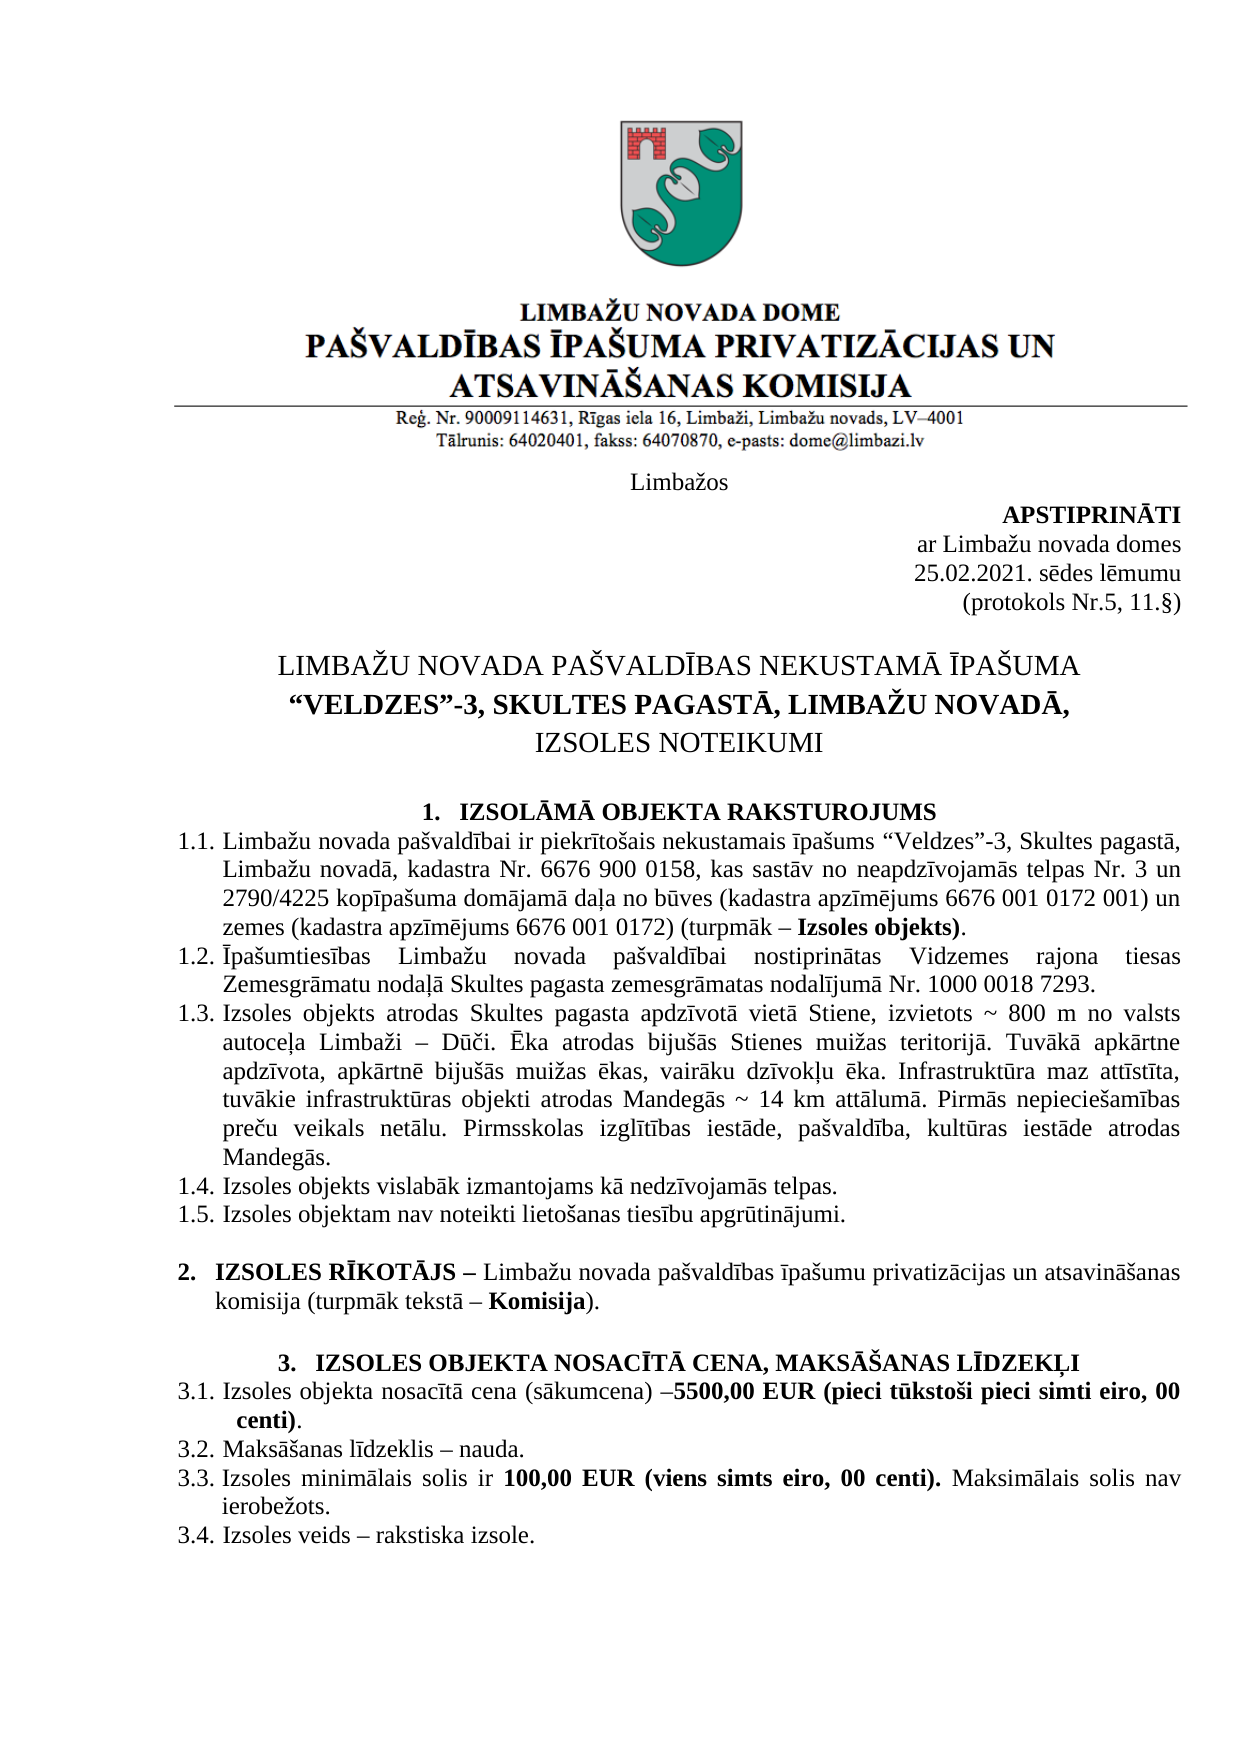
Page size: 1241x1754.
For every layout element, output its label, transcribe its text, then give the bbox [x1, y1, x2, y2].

list Izsoles objekts atrodas Skultes pagasta apdzīvotā vietā Stiene, izvietots ~ 800 m no valsts autoceļa Limbaži – Dūči. Ēka atrodas bijušās Stienes muižas teritorijā. Tuvākā apkārtne apdzīvota, apkārtnē bijušās muižas ēkas, vairāku dzīvokļu ēka. Infrastruktūra maz attīstīta, tuvākie infrastruktūras objekti atrodas Mandegās ~ 14 km attālumā. Pirmās nepieciešamības preču veikals netālu. Pirmsskolas izglītības iestāde, pašvaldība, kultūras iestāde atrodas Mandegās. [177, 998, 1181, 1171]
text (protokols Nr.5, 11.§) [177, 587, 1181, 615]
list IZSOLES OBJEKTA NOSACĪTĀ CENA, MAKSĀŠANAS LĪDZEKĻI [177, 1348, 1181, 1376]
list Maksāšanas līdzeklis – nauda. [177, 1434, 1181, 1463]
picture [0, 1, 1236, 452]
text 25.02.2021. sēdes lēmumu [177, 558, 1181, 587]
list Īpašumtiesības Limbažu novada pašvaldībai nostiprinātas Vidzemes rajona tiesas Zemesgrāmatu nodaļā Skultes pagasta zemesgrāmatas nodalījumā Nr. 1000 0018 7293. [177, 941, 1181, 998]
list Limbažu novada pašvaldībai ir piekrītošais nekustamais īpašums “Veldzes”-3, Skultes pagastā, Limbažu novadā, kadastra Nr. 6676 900 0158, kas sastāv no neapdzīvojamās telpas Nr. 3 un 2790/4225 kopīpašuma domājamā daļa no būves (kadastra apzīmējums 6676 001 0172 001) un zemes (kadastra apzīmējums 6676 001 0172) (turpmāk – Izsoles objekts). [177, 826, 1181, 941]
list Izsoles veids – rakstiska izsole. [177, 1520, 1181, 1549]
list Izsoles objektam nav noteikti lietošanas tiesību apgrūtinājumi. [177, 1199, 1181, 1228]
list Izsoles minimālais solis ir 100,00 EUR (viens simts eiro, 00 centi). Maksimālais solis nav ierobežots. [177, 1463, 1181, 1520]
text APSTIPRINĀTI [852, 500, 1181, 529]
text limbažu NOVADA pašvaldības NEKUSTAMĀ ĪPAŠUMA [177, 648, 1181, 682]
list IZSOLES RĪKOTĀJS – Limbažu novada pašvaldības īpašumu privatizācijas un atsavināšanas komisija (turpmāk tekstā – Komisija). [177, 1257, 1181, 1314]
text “veldzes”-3, skultes pagastĀ, Limbažu novadā, [177, 687, 1181, 721]
text IZSOLES NOTEIKUMI [177, 726, 1181, 759]
text Limbažos [177, 452, 1181, 496]
list IZSOLĀMĀ OBJEKTA RAKSTUROJUMS [177, 797, 1181, 826]
list Izsoles objekta nosacītā cena (sākumcena) –5500,00 EUR (pieci tūkstoši pieci simti eiro, 00 centi). [177, 1376, 1181, 1434]
text ar Limbažu novada domes [477, 529, 1181, 558]
list Izsoles objekts vislabāk izmantojams kā nedzīvojamās telpas. [177, 1171, 1181, 1199]
